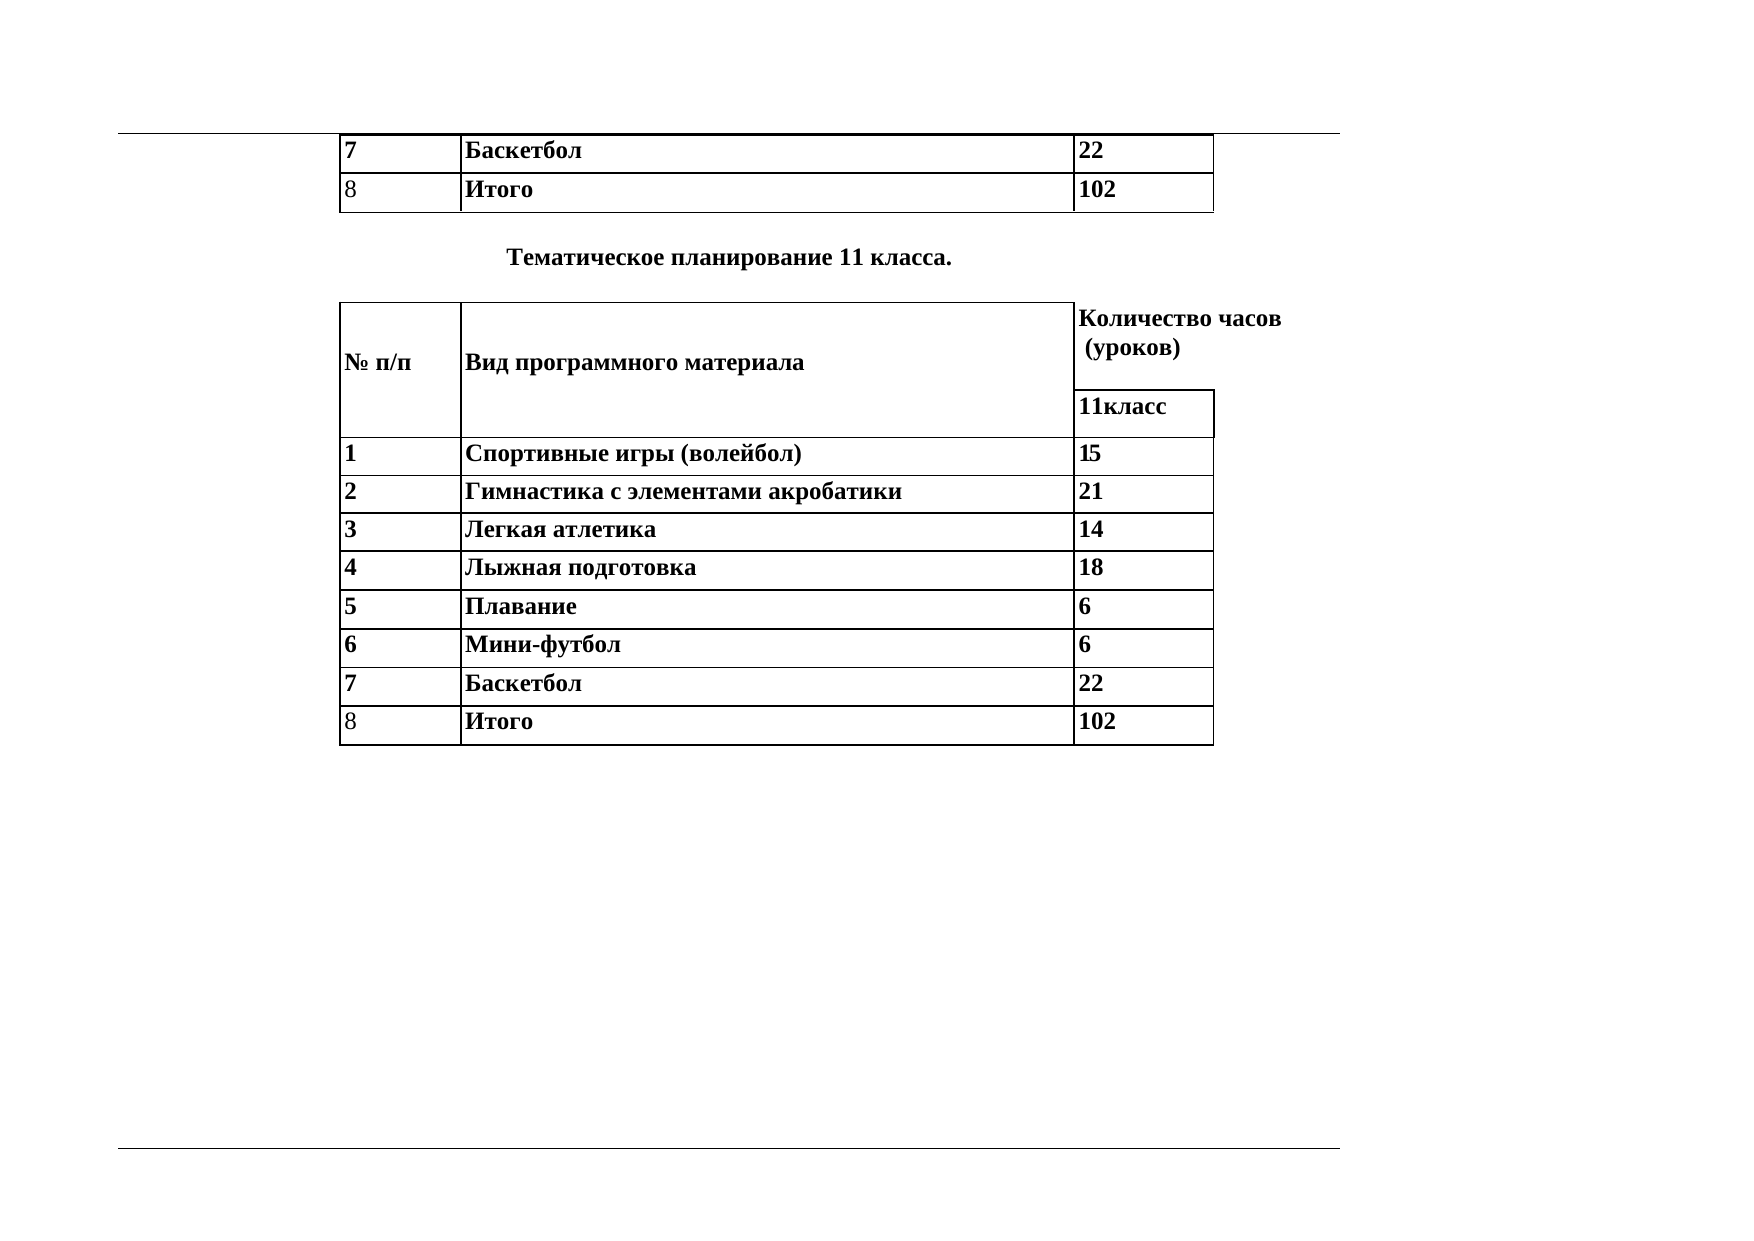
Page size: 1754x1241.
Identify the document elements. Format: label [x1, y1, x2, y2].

table_cell [118, 134, 1340, 1148]
